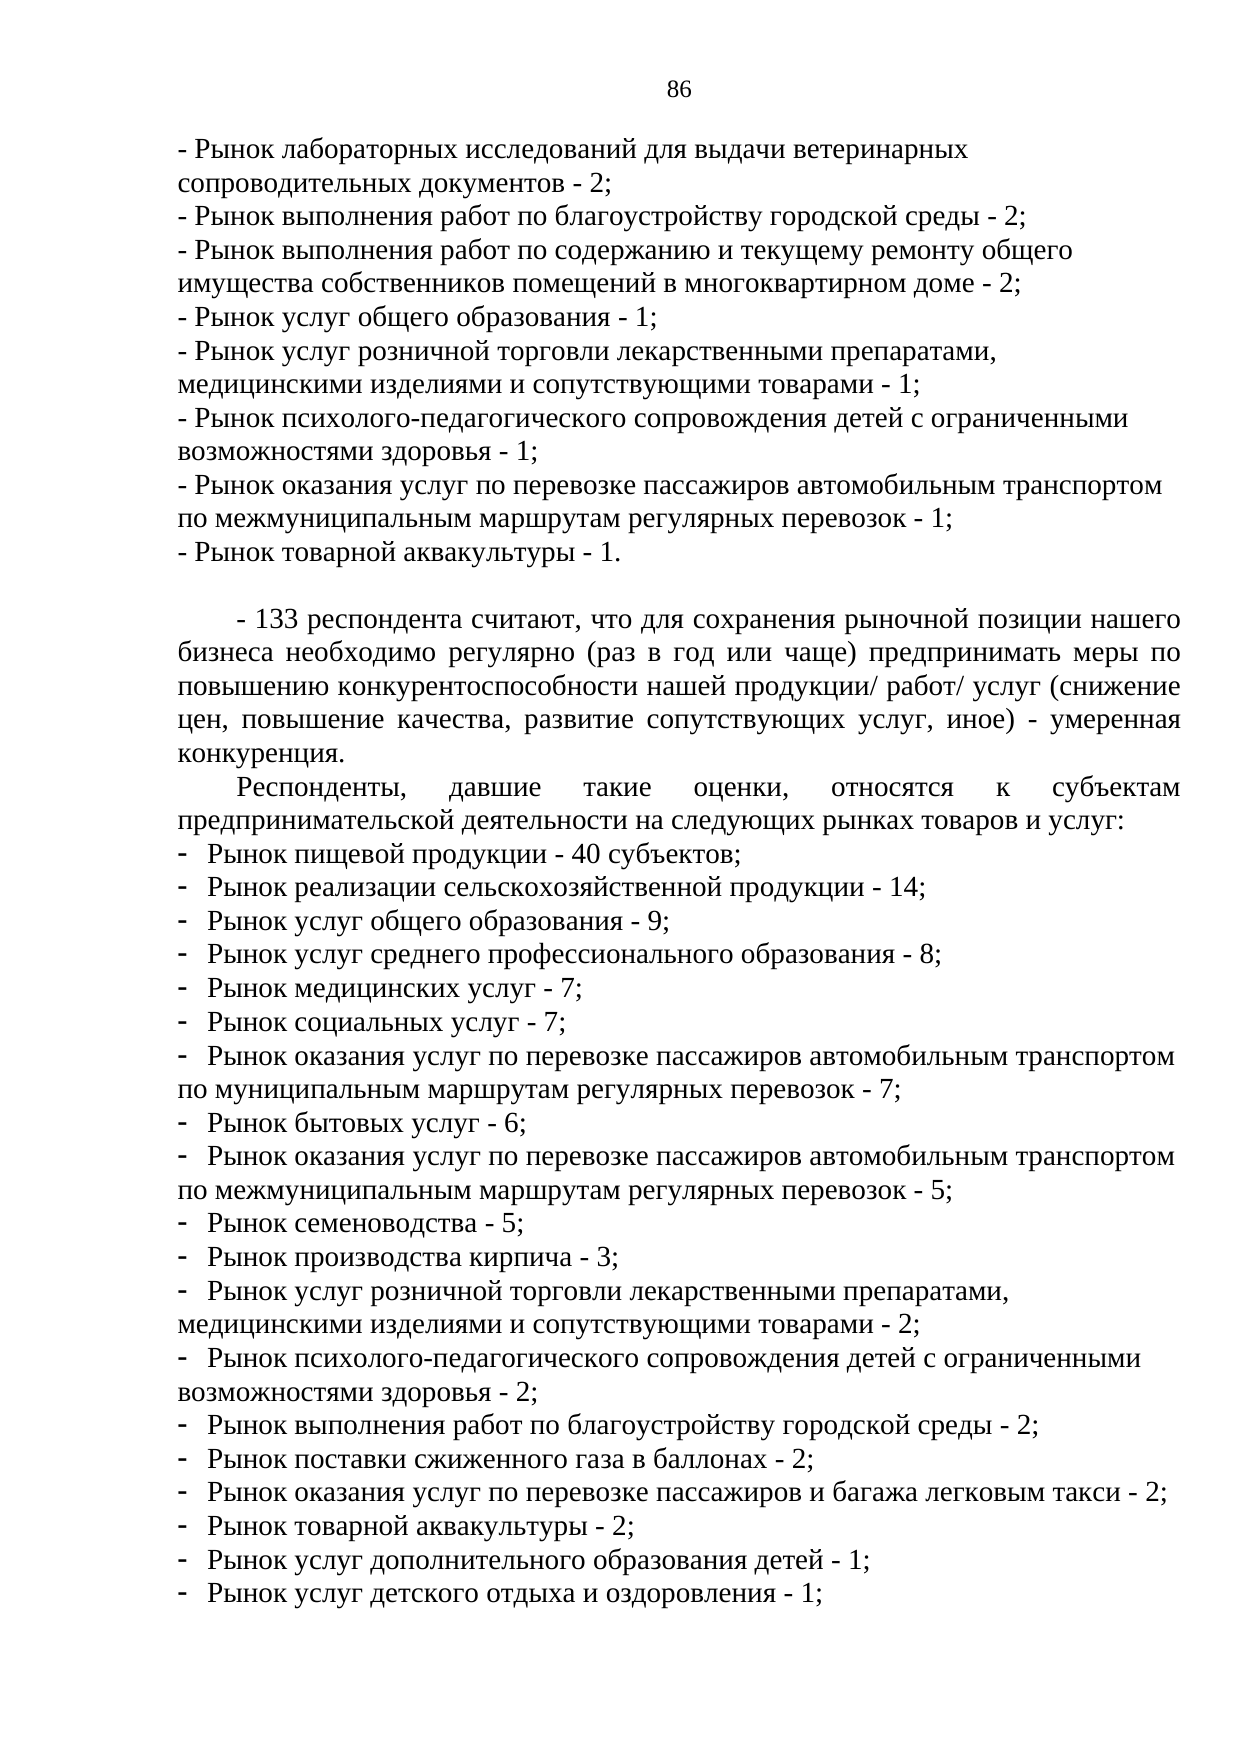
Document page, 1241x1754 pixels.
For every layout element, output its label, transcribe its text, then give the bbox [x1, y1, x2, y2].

list Рынок психолого-педагогического сопровождения детей с ограниченными возможностями здоровья - 2; [177, 1340, 1181, 1407]
text - Рынок услуг общего образования - 1; [177, 299, 1181, 333]
list Рынок социальных услуг - 7; [177, 1004, 1181, 1038]
list Рынок семеноводства - 5; [177, 1206, 1181, 1239]
text - 133 респондента считают, что для сохранения рыночной позиции нашего бизнеса необходимо регулярно (раз в год или чаще) предпринимать меры по повышению конкурентоспособности нашей продукции/ работ/ услуг (снижение цен, повышение качества, развитие сопутствующих услуг, иное) - умеренная конкуренция. [177, 601, 1182, 769]
list Рынок товарной аквакультуры - 2; [177, 1508, 1181, 1542]
text - Рынок лабораторных исследований для выдачи ветеринарных сопроводительных документов - 2; [177, 131, 1181, 198]
text Респонденты, давшие такие оценки, относятся к субъектам предпринимательской деятельности на следующих рынках товаров и услуг: [177, 769, 1181, 836]
list Рынок оказания услуг по перевозке пассажиров автомобильным транспортом по муниципальным маршрутам регулярных перевозок - 7; [177, 1038, 1181, 1105]
text - Рынок оказания услуг по перевозке пассажиров автомобильным транспортом по межмуниципальным маршрутам регулярных перевозок - 1; [177, 467, 1181, 534]
list Рынок услуг розничной торговли лекарственными препаратами, медицинскими изделиями и сопутствующими товарами - 2; [177, 1273, 1181, 1340]
text - Рынок выполнения работ по содержанию и текущему ремонту общего имущества собственников помещений в многоквартирном доме - 2; [177, 232, 1181, 299]
list Рынок услуг детского отдыха и оздоровления - 1; [177, 1576, 1181, 1609]
list Рынок оказания услуг по перевозке пассажиров автомобильным транспортом по межмуниципальным маршрутам регулярных перевозок - 5; [177, 1138, 1181, 1206]
list Рынок оказания услуг по перевозке пассажиров и багажа легковым такси - 2; [177, 1474, 1181, 1508]
list Рынок производства кирпича - 3; [177, 1239, 1181, 1273]
text - Рынок товарной аквакультуры - 1. [177, 534, 1181, 567]
list Рынок пищевой продукции - 40 субъектов; [177, 836, 1181, 869]
list Рынок реализации сельскохозяйственной продукции - 14; [177, 869, 1181, 903]
list Рынок бытовых услуг - 6; [177, 1105, 1181, 1138]
list Рынок выполнения работ по благоустройству городской среды - 2; [177, 1407, 1181, 1441]
list Рынок медицинских услуг - 7; [177, 970, 1181, 1004]
list Рынок услуг общего образования - 9; [177, 903, 1181, 937]
list Рынок услуг дополнительного образования детей - 1; [177, 1542, 1181, 1576]
text - Рынок выполнения работ по благоустройству городской среды - 2; [177, 198, 1181, 232]
text - Рынок услуг розничной торговли лекарственными препаратами, медицинскими изделиями и сопутствующими товарами - 1; [177, 333, 1181, 400]
text - Рынок психолого-педагогического сопровождения детей с ограниченными возможностями здоровья - 1; [177, 400, 1181, 467]
list Рынок услуг среднего профессионального образования - 8; [177, 937, 1181, 970]
list Рынок поставки сжиженного газа в баллонах - 2; [177, 1441, 1181, 1474]
